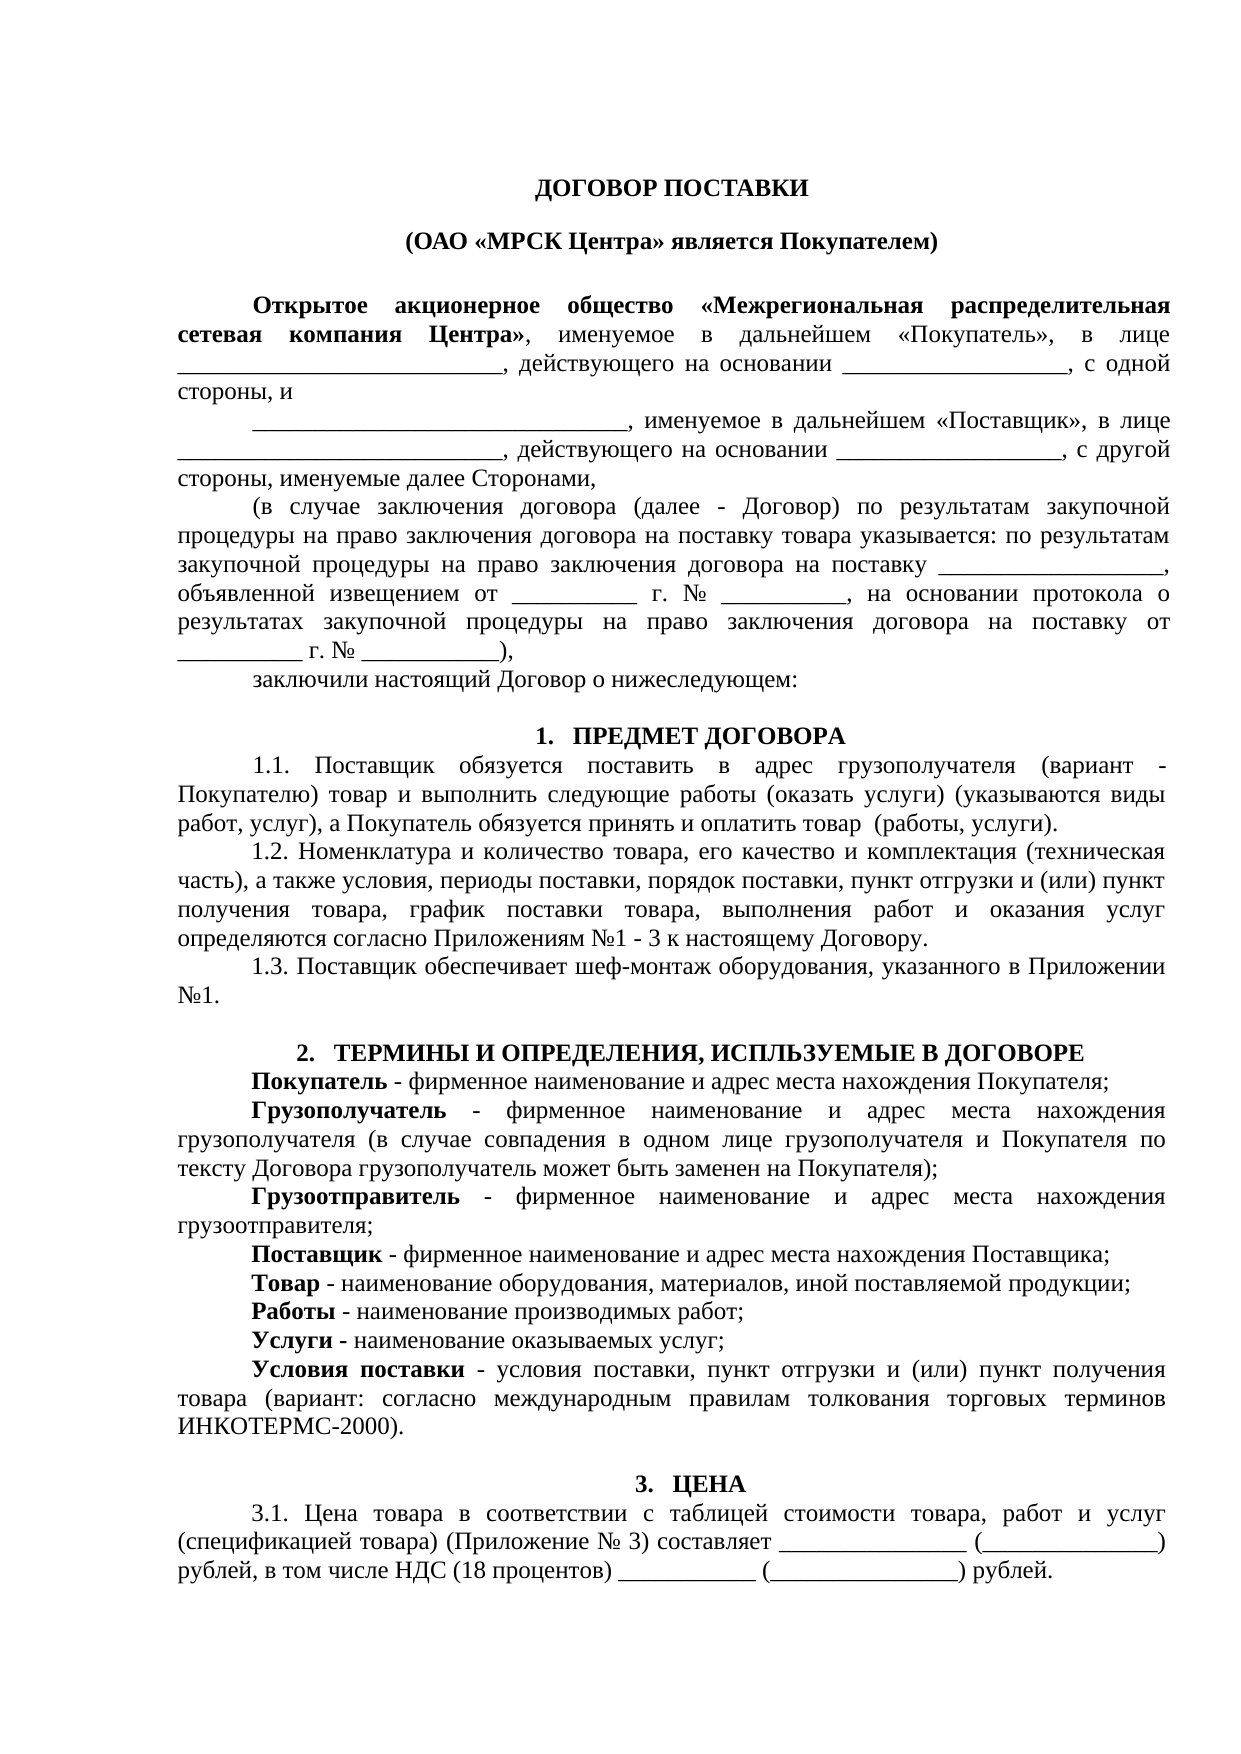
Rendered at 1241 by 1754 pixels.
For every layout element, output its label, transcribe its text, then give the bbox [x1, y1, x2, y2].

text Работы - наименование производимых работ; [177, 1296, 1166, 1325]
text Грузополучатель - фирменное наименование и адрес места нахождения грузополучателя (в случае совпадения в одном лице грузополучателя и Покупателя по тексту Договора грузополучатель может быть заменен на Покупателя); [177, 1095, 1166, 1181]
text Грузоотправитель - фирменное наименование и адрес места нахождения грузоотправителя; [177, 1181, 1166, 1239]
text (ОАО «МРСК Центра» является Покупателем) [177, 226, 1166, 255]
text ДОГОВОР ПОСТАВКИ [177, 173, 1166, 201]
text 3.1. Цена товара в соответствии с таблицей стоимости товара, работ и услуг (спецификацией товара) (Приложение № 3) составляет _______________ (______________) рублей, в том числе НДС (18 процентов) ___________ (_______________) рублей. [177, 1498, 1166, 1584]
text 1.2. Номенклатура и количество товара, его качество и комплектация (техническая часть), а также условия, периоды поставки, порядок поставки, пункт отгрузки и (или) пункт получения товара, график поставки товара, выполнения работ и оказания услуг определяются согласно Приложениям №1 - 3 к настоящему Договору. [177, 836, 1166, 951]
list ТЕРМИНЫ И ОПРЕДЕЛЕНИЯ, ИСПЛЬЗУЕМЫЕ В ДОГОВОРЕ [215, 1038, 1166, 1066]
text 1.3. Поставщик обеспечивает шеф-монтаж оборудования, указанного в Приложении №1. [177, 951, 1166, 1009]
text Открытое акционерное общество «Межрегиональная распределительная сетевая компания Центра», именуемое в дальнейшем «Покупатель», в лице __________________________, действующего на основании __________________, с одной стороны, и [177, 290, 1171, 405]
text 1.1. Поставщик обязуется поставить в адрес грузополучателя (вариант - Покупателю) товар и выполнить следующие работы (оказать услуги) (указываются виды работ, услуг), а Покупатель обязуется принять и оплатить товар (работы, услуги). [177, 750, 1166, 836]
text Покупатель - фирменное наименование и адрес места нахождения Покупателя; [177, 1066, 1166, 1095]
text Поставщик - фирменное наименование и адрес места нахождения Поставщика; [177, 1239, 1166, 1268]
text Товар - наименование оборудования, материалов, иной поставляемой продукции; [177, 1268, 1166, 1296]
list ПРЕДМЕТ ДОГОВОРА [215, 721, 1166, 750]
text (в случае заключения договора (далее - Договор) по результатам закупочной процедуры на право заключения договора на поставку товара указывается: по результатам закупочной процедуры на право заключения договора на поставку __________________, объявленной извещением от __________ г. № __________, на основании протокола о результатах закупочной процедуры на право заключения договора на поставку от __________ г. № ___________), [177, 491, 1171, 664]
list ЦЕНА [215, 1469, 1166, 1498]
text Условия поставки - условия поставки, пункт отгрузки и (или) пункт получения товара (вариант: согласно международным правилам толкования торговых терминов ИНКОТЕРМС-2000). [177, 1354, 1166, 1440]
text ______________________________, именуемое в дальнейшем «Поставщик», в лице __________________________, действующего на основании __________________, с другой стороны, именуемые далее Сторонами, [177, 405, 1171, 491]
text заключили настоящий Договор о нижеследующем: [177, 664, 1171, 693]
text Услуги - наименование оказываемых услуг; [177, 1325, 1166, 1354]
